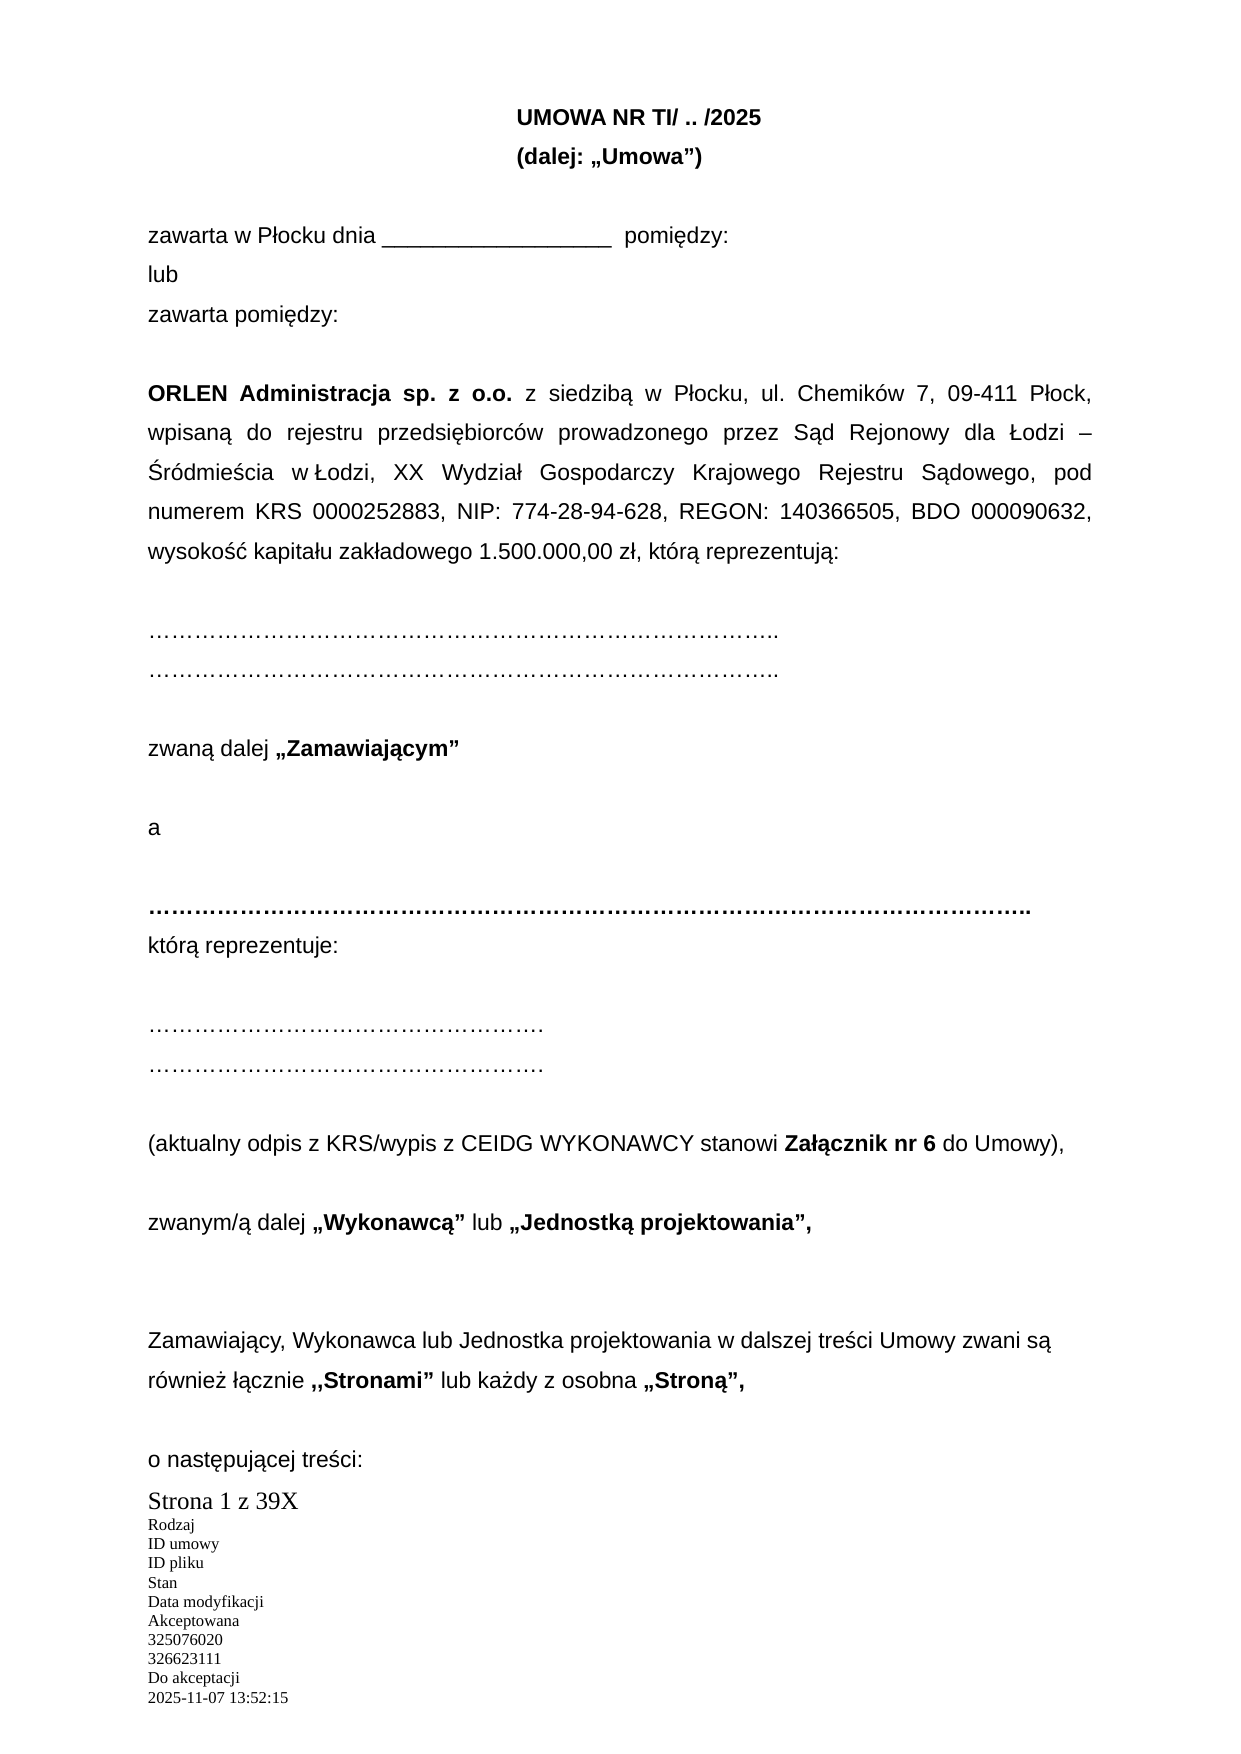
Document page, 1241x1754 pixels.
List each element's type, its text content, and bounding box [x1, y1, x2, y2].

text lub [148, 261, 1093, 288]
text ……………………………………………………………………….. [148, 656, 1093, 682]
text ……………………………………………. [148, 1051, 1093, 1077]
text ……………………………………………. [148, 1011, 1093, 1038]
text zwanym/ą dalej „Wykonawcą” lub „Jednostką projektowania”, [148, 1209, 1093, 1235]
text zwaną dalej „Zamawiającym” [148, 735, 1093, 761]
text Zamawiający, Wykonawca lub Jednostka projektowania w dalszej treści Umowy zwani są również łącznie ,,Stronami” lub każdy z osobna „Stroną”, [148, 1288, 1093, 1393]
title UMOWA NR TI/ .. /2025 [442, 103, 1093, 130]
text zawarta pomiędzy: [148, 301, 1093, 327]
text o następującej treści: [148, 1446, 1093, 1472]
text …………………………………………………………………………………………………….. którą reprezentuje: [148, 893, 1093, 959]
text zawarta w Płocku dnia __________________ pomiędzy: [148, 222, 1093, 248]
title (dalej: „Umowa”) [442, 143, 1093, 169]
text ORLEN Administracja sp. z o.o. z siedzibą w Płocku, ul. Chemików 7, 09-411 Płock, wpisaną do rejestru przedsiębiorców prowadzonego przez Sąd Rejonowy dla Łodzi – Śródmieścia w Łodzi, XX Wydział Gospodarczy Krajowego Rejestru Sądowego, pod numerem KRS 0000252883, NIP: 774-28-94-628, REGON: 140366505, BDO 000090632, wysokość kapitału zakładowego 1.500.000,00 zł, którą reprezentują: [148, 380, 1093, 564]
text ……………………………………………………………………….. [148, 617, 1093, 643]
text (aktualny odpis z KRS/wypis z CEIDG WYKONAWCY stanowi Załącznik nr 6 do Umowy), [148, 1130, 1093, 1156]
text a [148, 814, 1093, 840]
